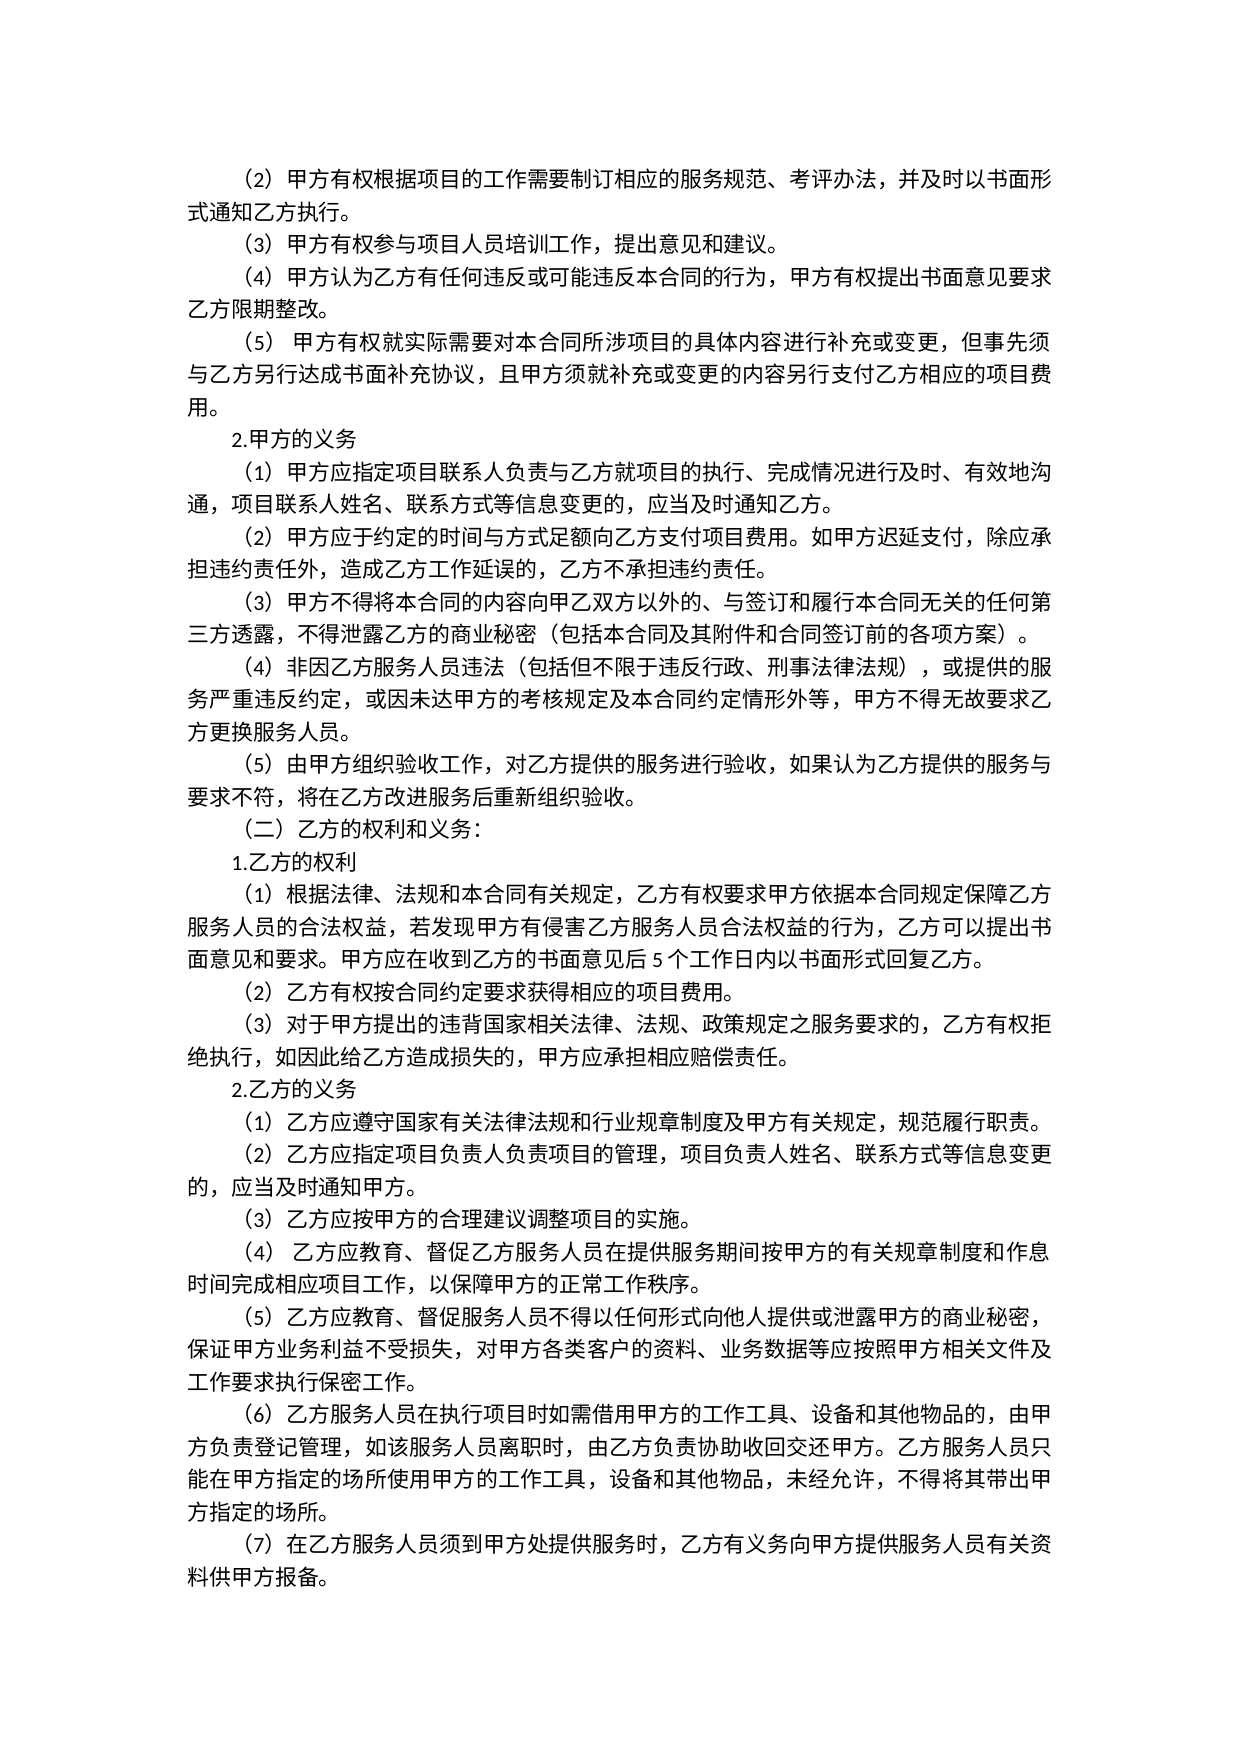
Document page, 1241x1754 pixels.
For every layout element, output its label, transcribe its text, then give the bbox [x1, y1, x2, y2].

text （6）乙方服务人员在执行项目时如需借用甲方的工作工具、设备和其他物品的，由甲方负责登记管理，如该服务人员离职时，由乙方负责协助收回交还甲方。乙方服务人员只能在甲方指定的场所使用甲方的工作工具，设备和其他物品，未经允许，不得将其带出甲方指定的场所。 [187, 1397, 1053, 1527]
text （3）乙方应按甲方的合理建议调整项目的实施。 [187, 1202, 1053, 1234]
text （3）甲方有权参与项目人员培训工作，提出意见和建议。 [187, 227, 1053, 259]
text （1）甲方应指定项目联系人负责与乙方就项目的执行、完成情况进行及时、有效地沟通，项目联系人姓名、联系方式等信息变更的，应当及时通知乙方。 [187, 454, 1053, 519]
text （4） 乙方应教育、督促乙方服务人员在提供服务期间按甲方的有关规章制度和作息时间完成相应项目工作，以保障甲方的正常工作秩序。 [187, 1234, 1053, 1299]
text （1）乙方应遵守国家有关法律法规和行业规章制度及甲方有关规定，规范履行职责。 [187, 1104, 1053, 1137]
text （3）对于甲方提出的违背国家相关法律、法规、政策规定之服务要求的，乙方有权拒绝执行，如因此给乙方造成损失的，甲方应承担相应赔偿责任。 [187, 1007, 1053, 1072]
text （5）乙方应教育、督促服务人员不得以任何形式向他人提供或泄露甲方的商业秘密，保证甲方业务利益不受损失，对甲方各类客户的资料、业务数据等应按照甲方相关文件及工作要求执行保密工作。 [187, 1299, 1053, 1397]
text （7）在乙方服务人员须到甲方处提供服务时，乙方有义务向甲方提供服务人员有关资料供甲方报备。 [187, 1527, 1053, 1592]
text （5） 甲方有权就实际需要对本合同所涉项目的具体内容进行补充或变更，但事先须与乙方另行达成书面补充协议，且甲方须就补充或变更的内容另行支付乙方相应的项目费用。 [187, 324, 1053, 422]
text （4）非因乙方服务人员违法（包括但不限于违反行政、刑事法律法规），或提供的服务严重违反约定，或因未达甲方的考核规定及本合同约定情形外等，甲方不得无故要求乙方更换服务人员。 [187, 649, 1053, 747]
text （5）由甲方组织验收工作，对乙方提供的服务进行验收，如果认为乙方提供的服务与要求不符，将在乙方改进服务后重新组织验收。 [187, 747, 1053, 812]
text （4）甲方认为乙方有任何违反或可能违反本合同的行为，甲方有权提出书面意见要求乙方限期整改。 [187, 259, 1053, 324]
text 2.乙方的义务 [187, 1072, 1053, 1104]
text （2）乙方应指定项目负责人负责项目的管理，项目负责人姓名、联系方式等信息变更的，应当及时通知甲方。 [187, 1137, 1053, 1202]
text （1）根据法律、法规和本合同有关规定，乙方有权要求甲方依据本合同规定保障乙方服务人员的合法权益，若发现甲方有侵害乙方服务人员合法权益的行为，乙方可以提出书面意见和要求。甲方应在收到乙方的书面意见后 5个工作日内以书面形式回复乙方。 [187, 877, 1053, 974]
text （3）甲方不得将本合同的内容向甲乙双方以外的、与签订和履行本合同无关的任何第三方透露，不得泄露乙方的商业秘密（包括本合同及其附件和合同签订前的各项方案）。 [187, 584, 1053, 649]
text 2.甲方的义务 [187, 422, 1053, 454]
text 1.乙方的权利 [187, 844, 1053, 877]
text （2）甲方应于约定的时间与方式足额向乙方支付项目费用。如甲方迟延支付，除应承担违约责任外，造成乙方工作延误的，乙方不承担违约责任。 [187, 519, 1053, 584]
text （2）乙方有权按合同约定要求获得相应的项目费用。 [187, 974, 1053, 1007]
text （二）乙方的权利和义务： [187, 812, 1053, 844]
text （2）甲方有权根据项目的工作需要制订相应的服务规范、考评办法，并及时以书面形式通知乙方执行。 [187, 162, 1053, 227]
